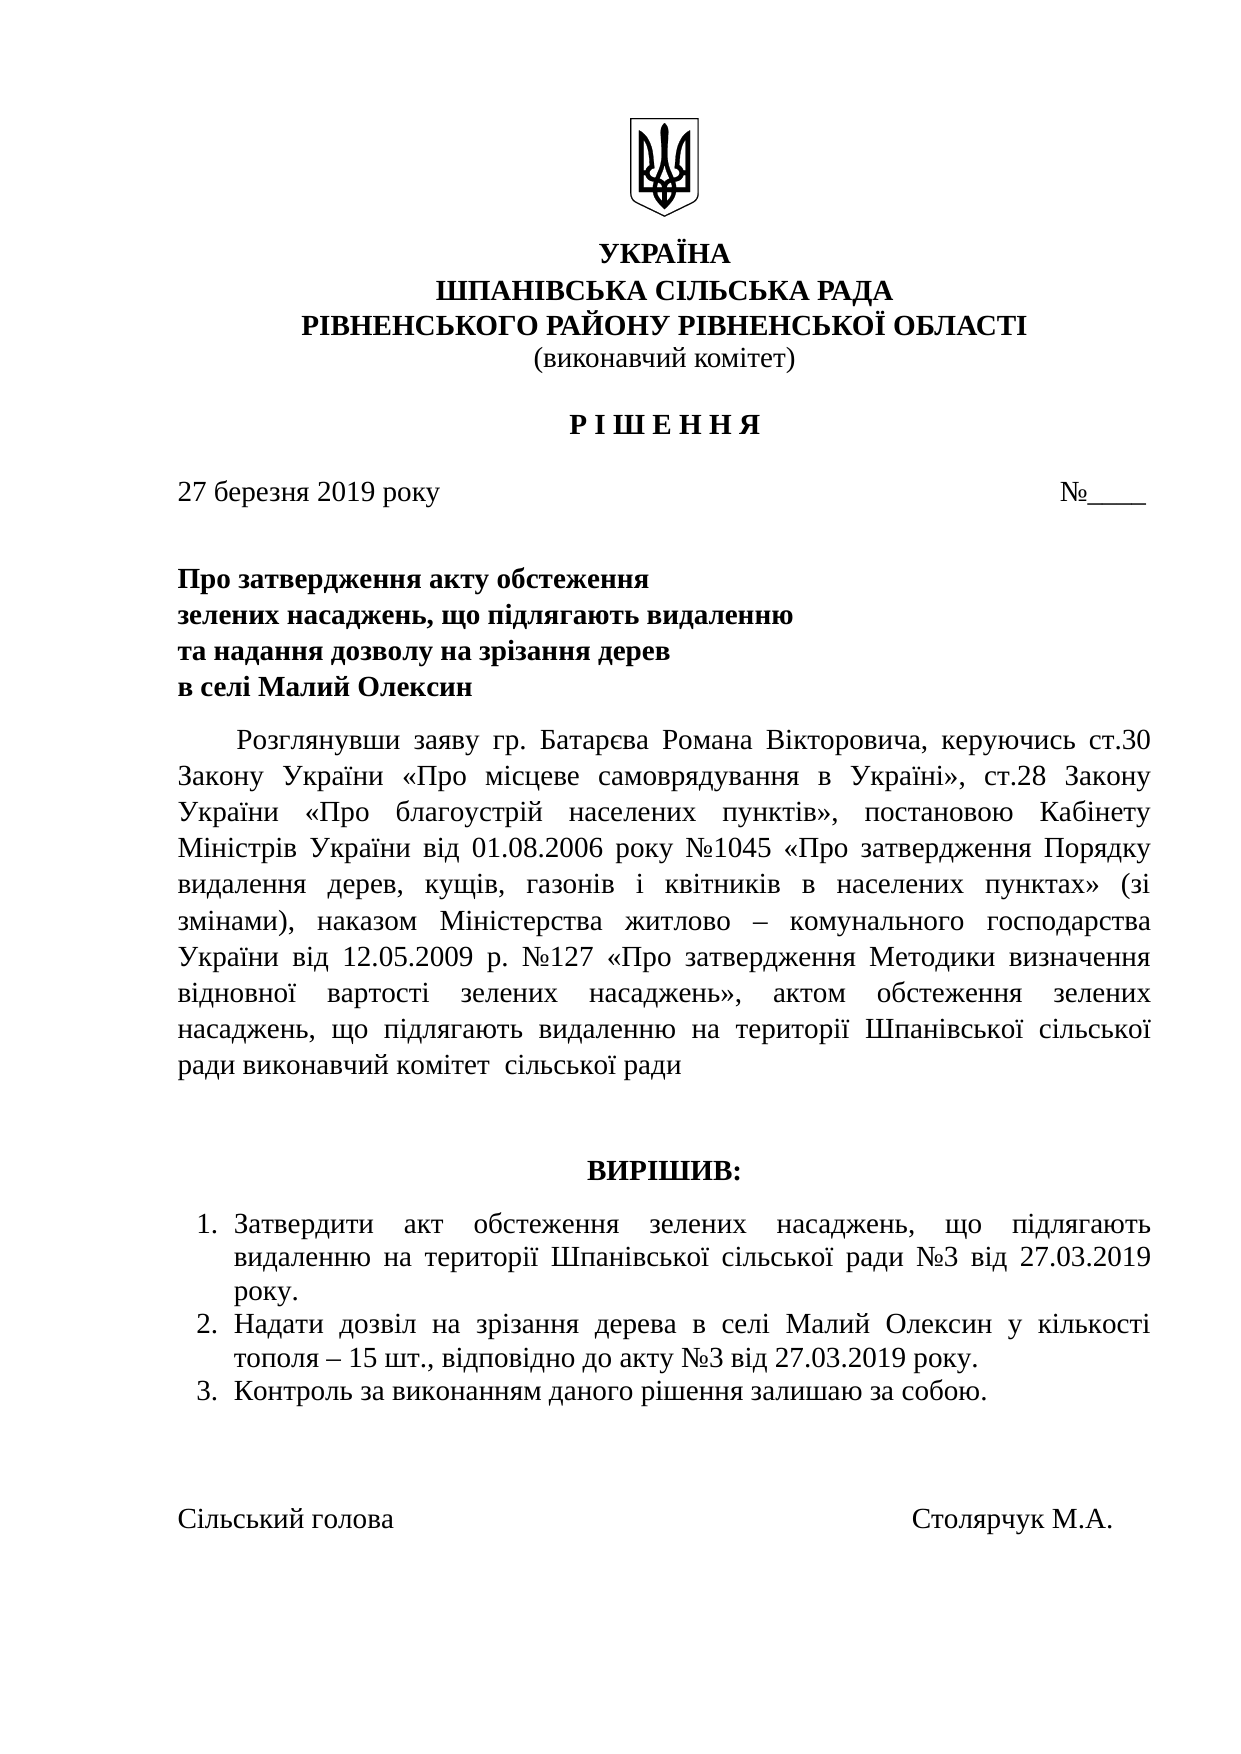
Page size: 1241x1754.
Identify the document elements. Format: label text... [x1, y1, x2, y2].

subtitle ШПАНІВСЬКА сільська рада [177, 282, 853, 305]
text зелених насаджень, що підлягають видаленню [177, 597, 1152, 630]
text (виконавчий комітет) [177, 340, 1152, 374]
list Затвердити акт обстеження зелених насаджень, що підлягають видаленню на території Шпанівської сільської ради №3 від 27.03.2019 року. [196, 1206, 1152, 1306]
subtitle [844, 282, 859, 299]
text та надання дозволу на зрізання дерев [177, 633, 1152, 667]
subtitle ШПАНІВСЬКА сільська рада [871, 282, 1152, 305]
text Розглянувши заяву гр. Батарєва Романа Вікторовича, керуючись ст.30 Закону України «Про місцеве самоврядування в Україні», ст.28 Закону України «Про благоустрій населених пунктів», постановою Кабінету Міністрів України від 01.08.2006 року №1045 «Про затвердження Порядку видалення дерев, кущів, газонів і квітників в населених пунктах» (зі змінами), наказом Міністерства житлово – комунального господарства України від 12.05.2009 р. №127 «Про затвердження Методики визначення відновної вартості зелених насаджень», актом обстеження зелених насаджень, що підлягають видаленню на території Шпанівської сільської ради виконавчий комітет сільської ради [177, 722, 1152, 1081]
list Контроль за виконанням даного рішення залишаю за собою. [196, 1373, 1152, 1407]
text Сільський голова Столярчук М.А. [177, 1501, 1152, 1534]
text в селі Малий Олексин [177, 669, 1152, 703]
text Україна [177, 236, 1152, 269]
text Р І Ш Е Н Н Я [177, 407, 1152, 441]
text Про затвердження акту обстеження [177, 561, 1152, 594]
text РІВНЕНСЬКОГО РАЙОНУ РІВНЕНСЬКОЇ ОБЛАСТІ [177, 317, 1152, 340]
text 27 березня 2019 року №____ [177, 474, 1152, 508]
text ВИРІШИВ: [177, 1153, 1152, 1186]
list Надати дозвіл на зрізання дерева в селі Малий Олексин у кількості тополя – 15 шт., відповідно до акту №3 від 27.03.2019 року. [196, 1306, 1152, 1373]
